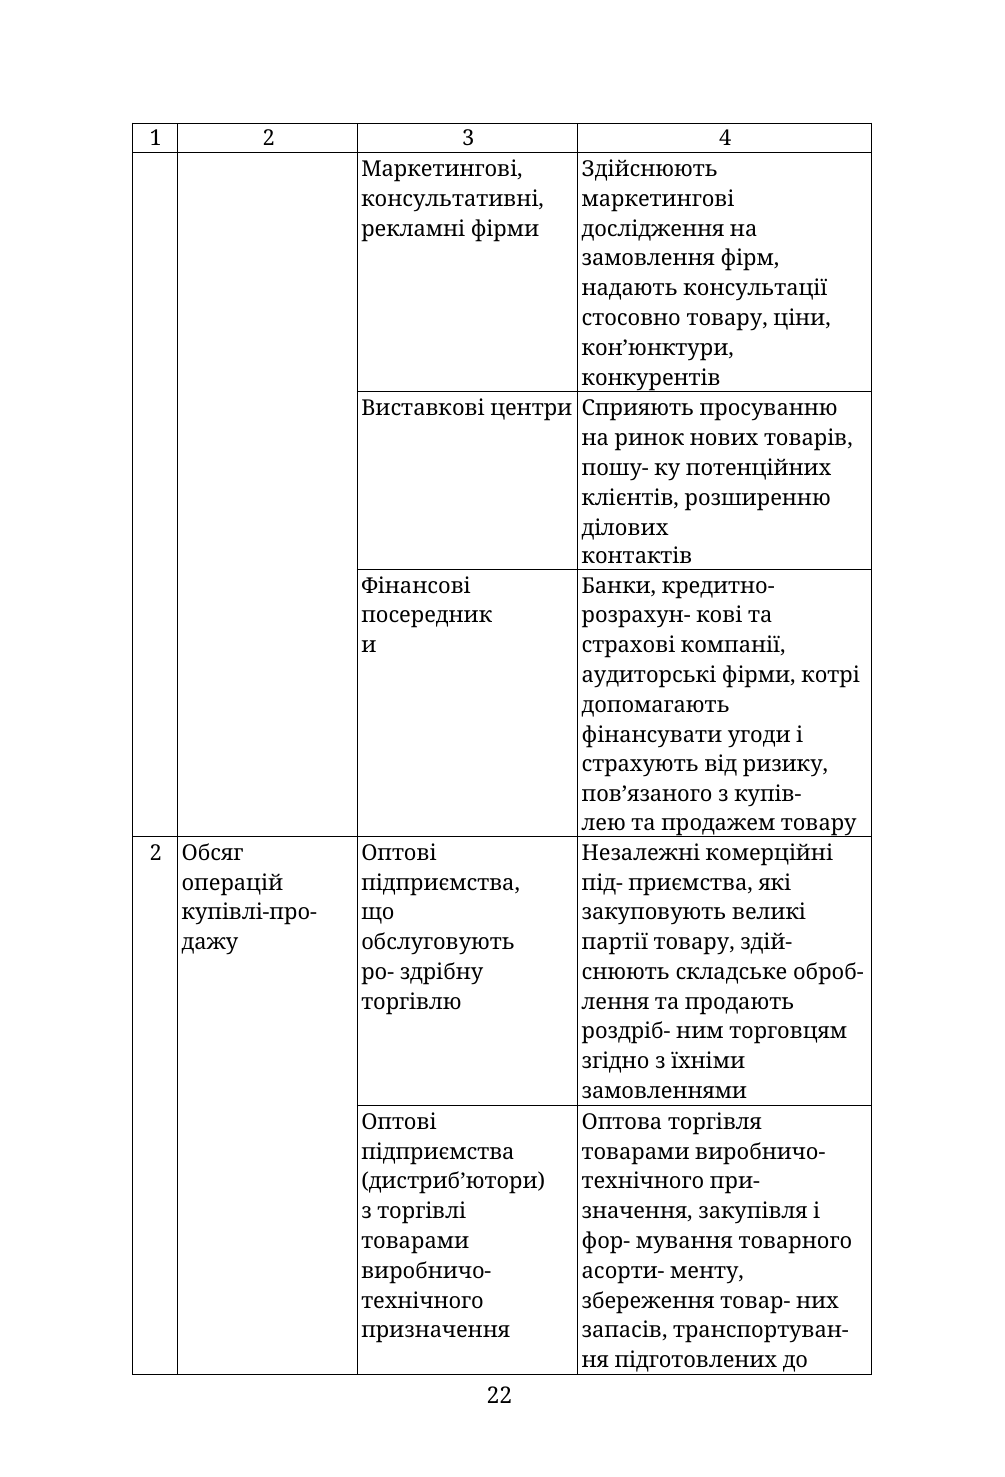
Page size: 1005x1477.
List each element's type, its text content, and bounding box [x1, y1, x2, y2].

table_header 4 [578, 124, 871, 152]
table_cell 2 [133, 837, 177, 1374]
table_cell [578, 1106, 871, 1374]
table_cell Здійснюють маркетингові дослідження на замовлення фірм, надають консультації стосовно товару, ціни, кон’юнктури, конкурентів [578, 153, 871, 391]
table_cell [133, 153, 177, 836]
table_cell Обсяг операцій купівлі-про- дажу [178, 837, 357, 1374]
table_cell Виставкові центри [358, 392, 577, 568]
table_cell [178, 153, 357, 836]
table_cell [358, 1106, 577, 1374]
table_cell Банки, кредитно-розрахун- кові та страхові компанії, аудиторські фірми, котрі допомагають фінансувати угоди і страхують від ризику, пов’язаного з купів- лею та продажем товару [578, 570, 871, 836]
table_header 2 [178, 124, 357, 152]
table_cell Сприяють просуванню на ринок нових товарів, пошу- ку потенційних клієнтів, розширенню ділових контактів [578, 392, 871, 568]
table_cell Оптові підприємства, що обслуговують ро- здрібну торгівлю [358, 837, 577, 1105]
table_cell Незалежні комерційні під- приємства, які закуповують великі партії товару, здій- снюють складське оброб- лення та продають роздріб- ним торговцям згідно з їхніми замовленнями [578, 837, 871, 1105]
table_header 1 [133, 124, 177, 152]
table_header 3 [358, 124, 577, 152]
table_cell Фінансові посередники [358, 570, 577, 836]
table_cell Маркетингові, консультативні, рекламні фірми [358, 153, 577, 391]
